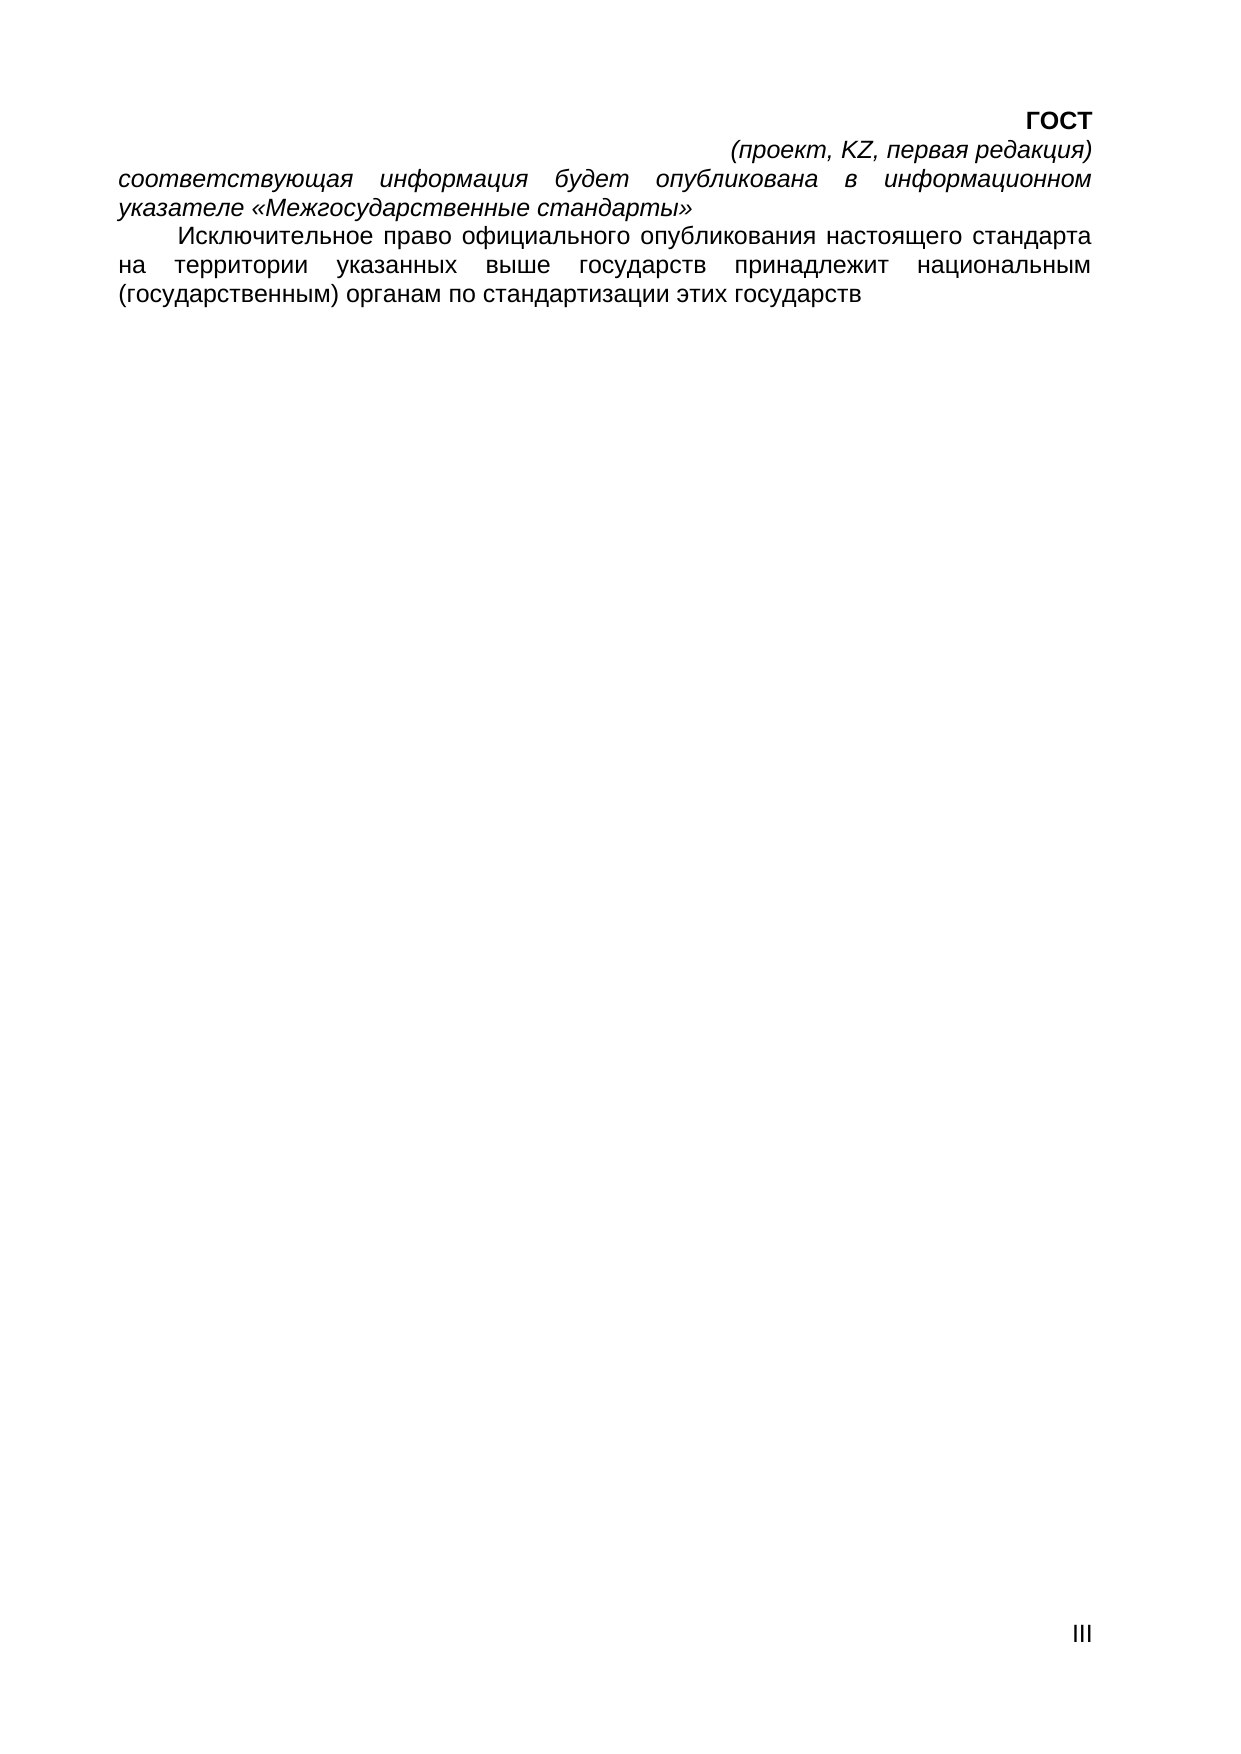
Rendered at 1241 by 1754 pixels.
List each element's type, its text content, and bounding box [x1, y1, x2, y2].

text Исключительное право официального опубликования настоящего стандарта на территории указанных выше государств принадлежит национальным (государственным) органам по стандартизации этих государств [118, 221, 1092, 308]
